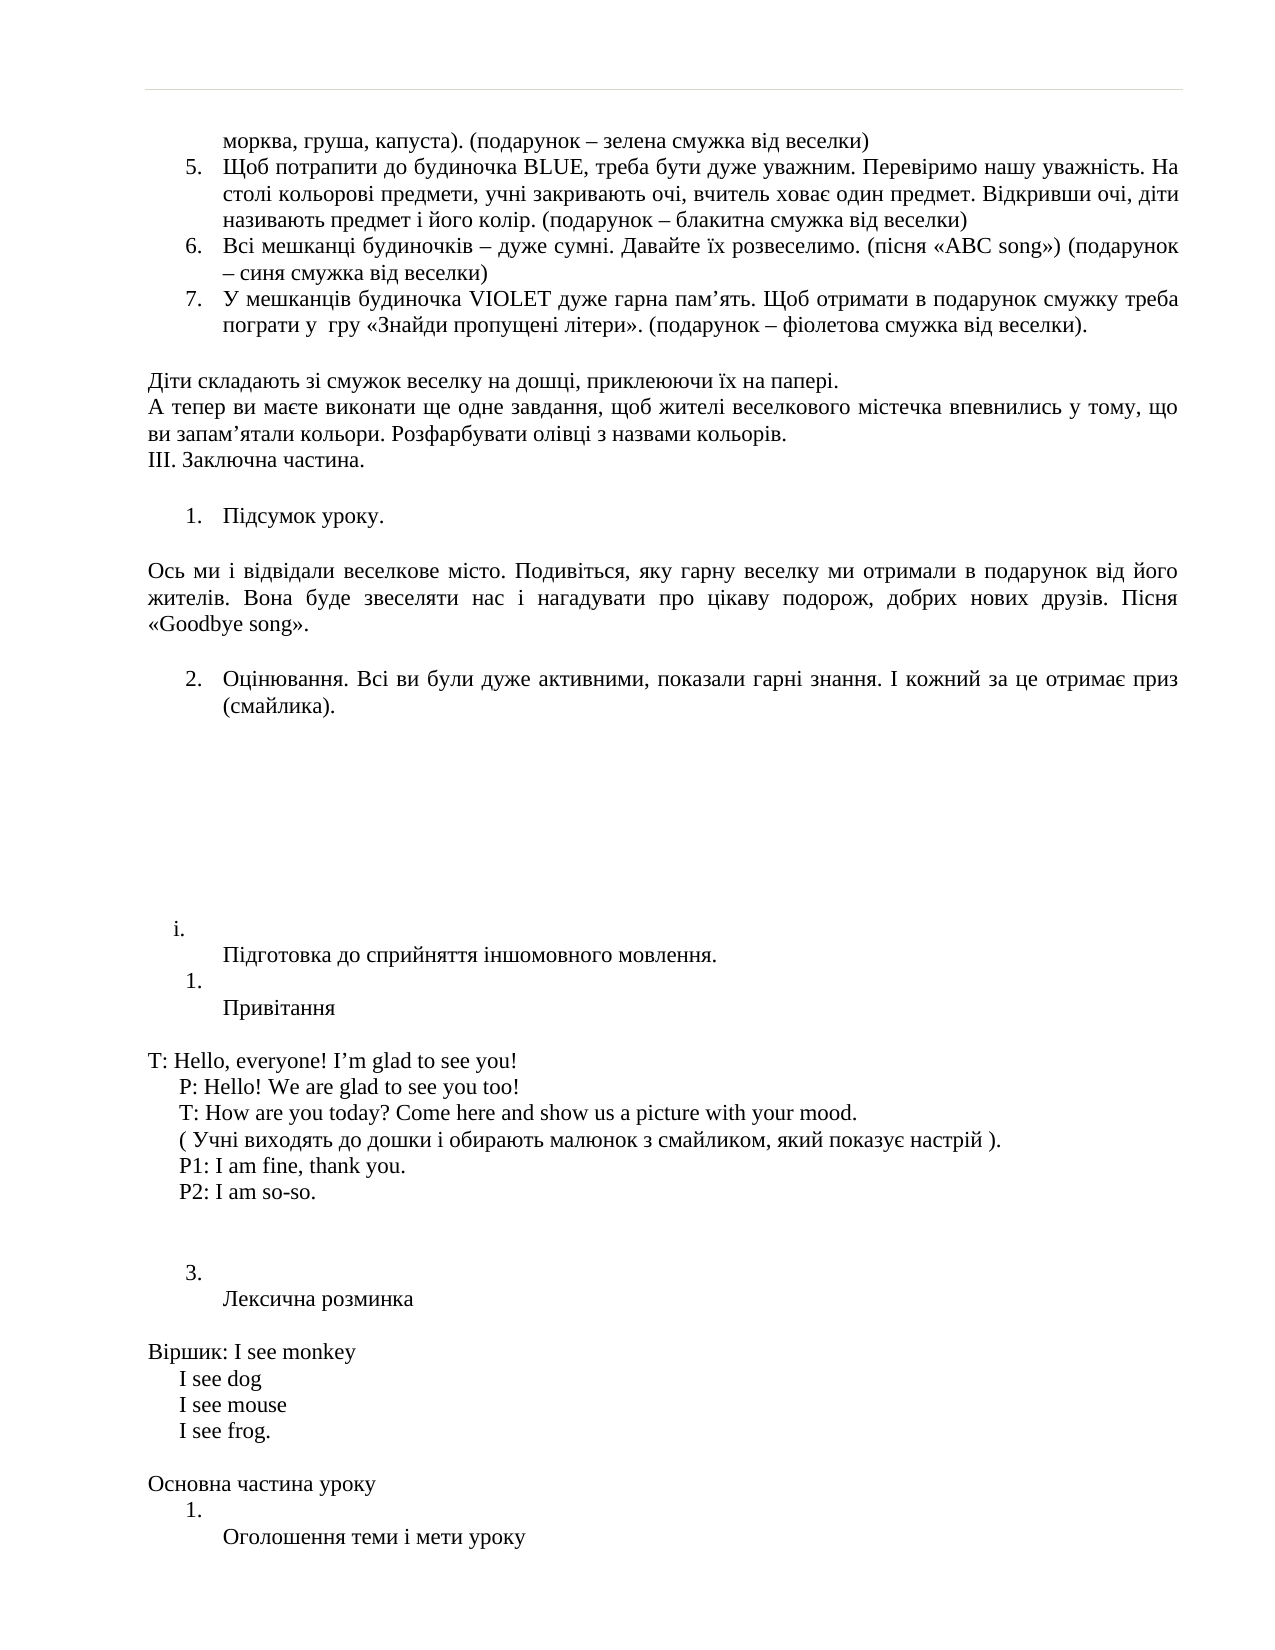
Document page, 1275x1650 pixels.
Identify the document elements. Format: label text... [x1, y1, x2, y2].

text P: Hello! We are glad to see you too! [148, 1073, 1186, 1099]
text T: Hello, everyone! I’m glad to see you! [148, 1020, 1186, 1073]
list Підготовка до сприйняття іншомовного мовлення. [185, 915, 1186, 968]
text P2: I am so-so. [148, 1178, 1186, 1205]
text T: How are you today? Come here and show us a picture with your mood. [148, 1099, 1186, 1126]
list Оголошення теми і мети уроку [185, 1496, 1186, 1549]
list Привітання [185, 968, 1186, 1020]
text I see dog [148, 1364, 1186, 1391]
text ( Учні виходять до дошки і обирають малюнок з смайликом, який показує настрій ). [148, 1126, 1186, 1152]
list Лексична розминка [185, 1259, 1186, 1312]
text Основна частина уроку [148, 1444, 1186, 1496]
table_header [145, 90, 1183, 755]
text I see mouse [148, 1391, 1186, 1417]
text P1: I am fine, thank you. [148, 1152, 1186, 1178]
text I see frog. [148, 1417, 1186, 1444]
text Віршик: I see monkey [148, 1312, 1186, 1364]
